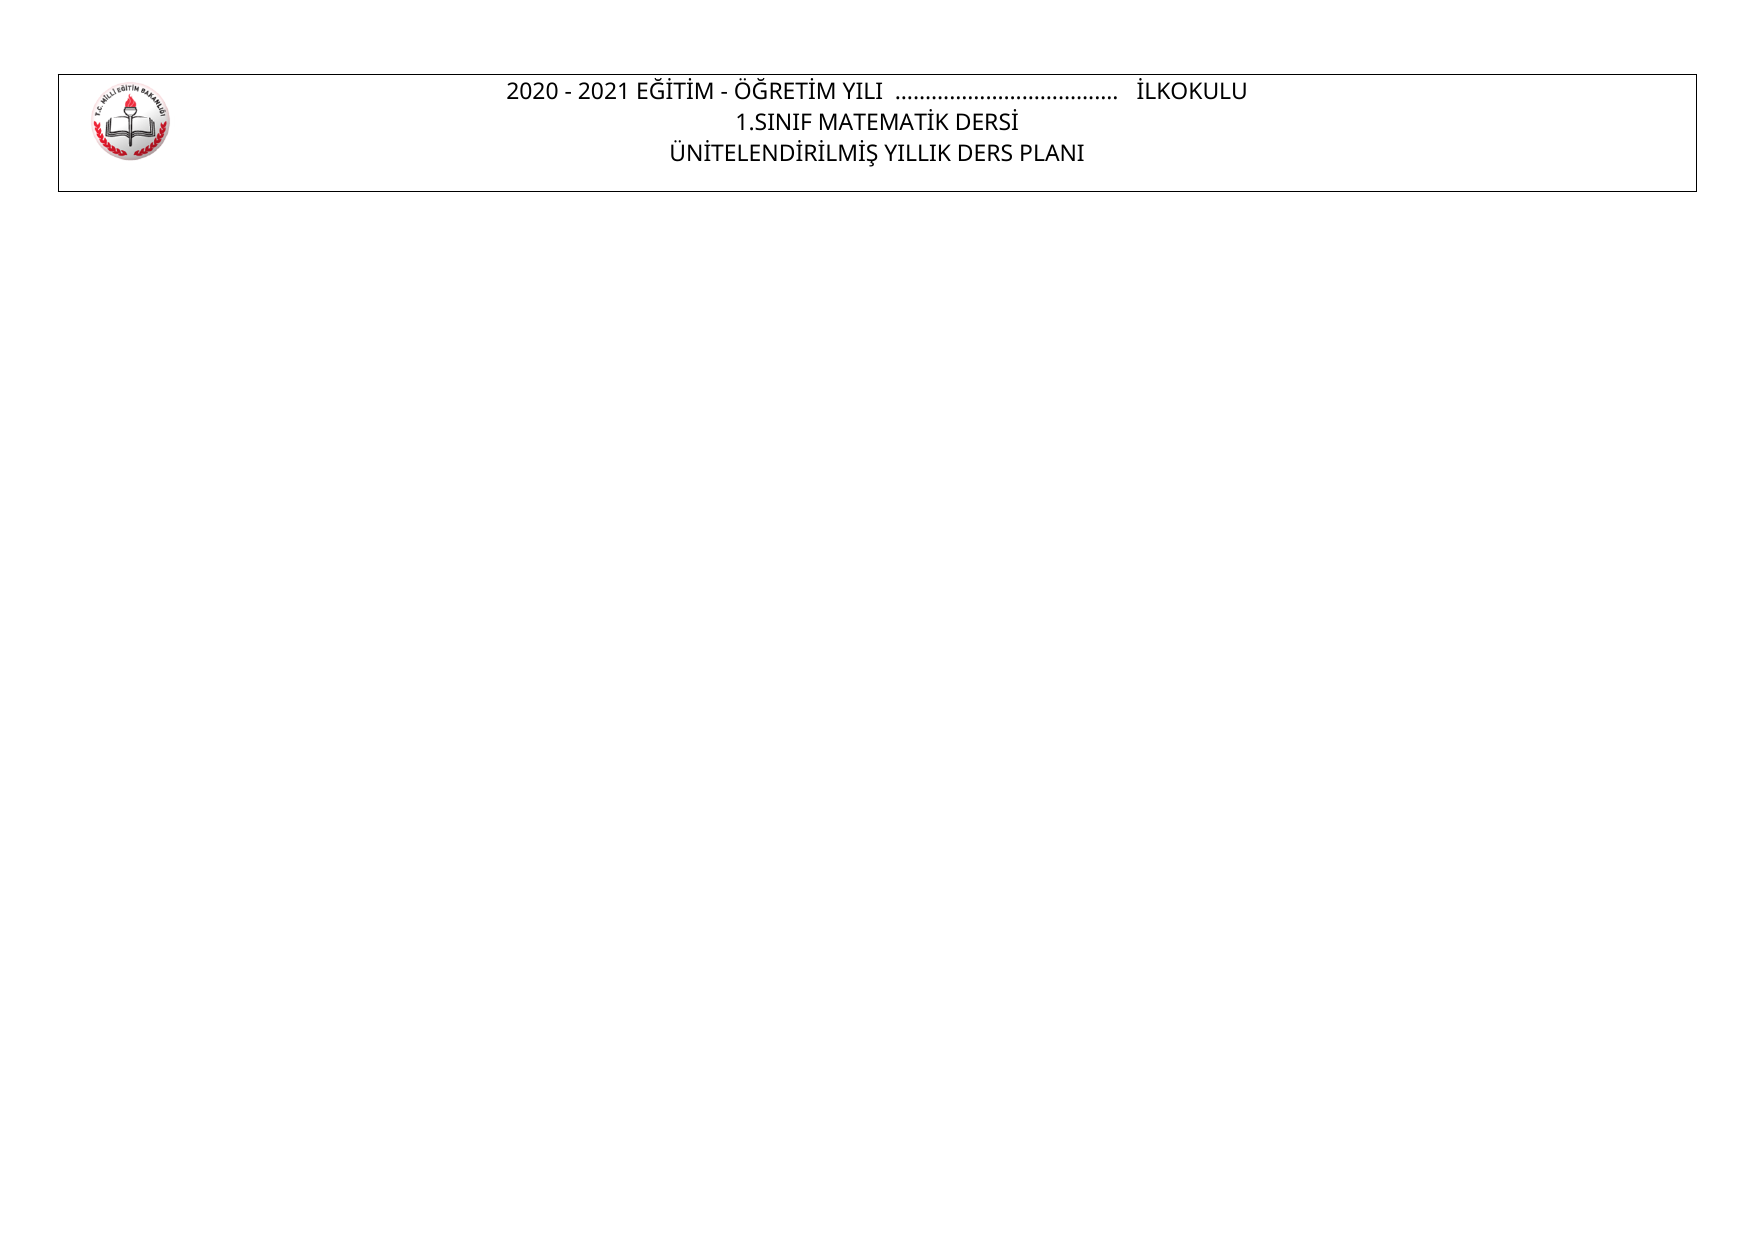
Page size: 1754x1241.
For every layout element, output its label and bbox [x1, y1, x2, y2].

picture [85, 77, 175, 167]
